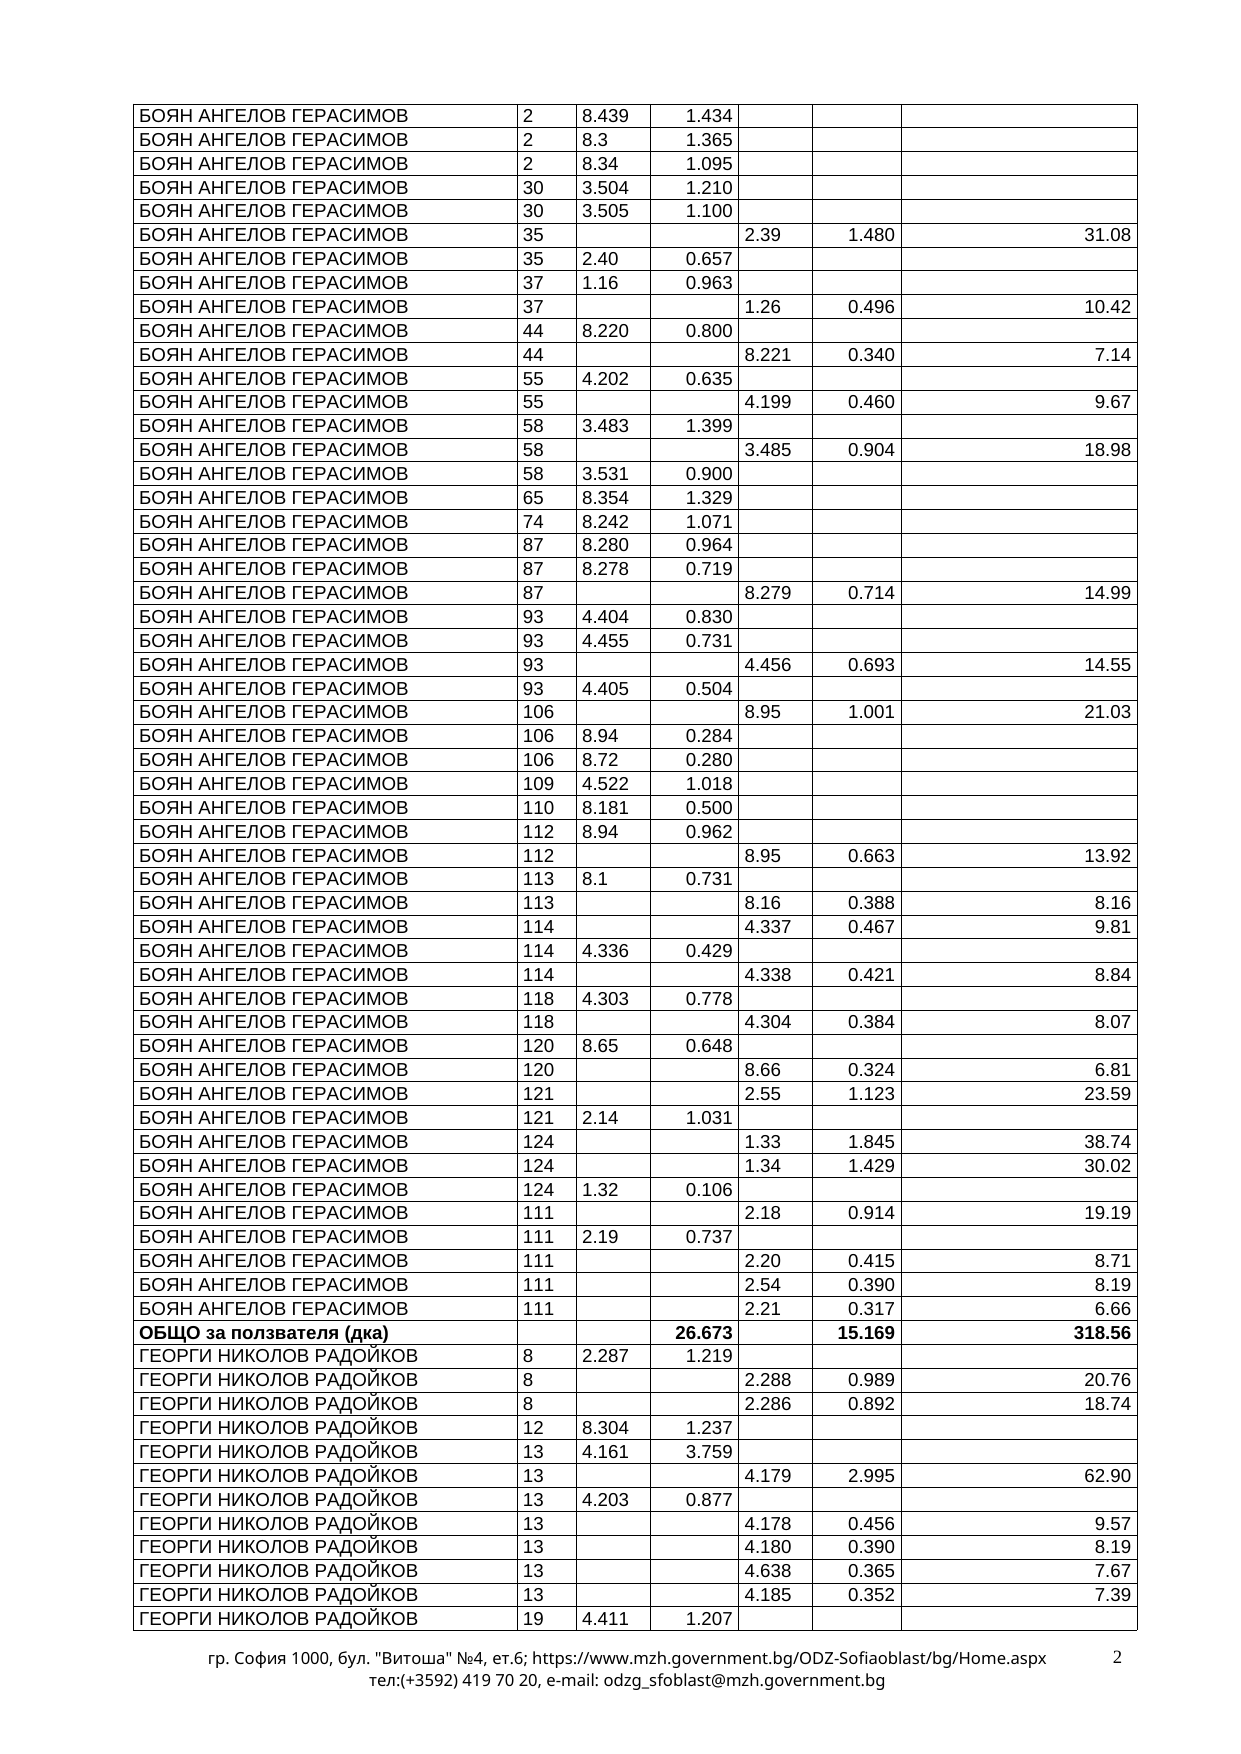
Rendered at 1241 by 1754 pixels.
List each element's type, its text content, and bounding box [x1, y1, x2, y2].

table_cell 3.505 [577, 200, 650, 223]
table_cell 31.08 [902, 224, 1137, 247]
table_cell [739, 677, 812, 700]
table_cell [651, 343, 738, 366]
table_cell 6.66 [902, 1297, 1137, 1320]
table_cell 8.66 [739, 1059, 812, 1081]
table_cell 2.39 [739, 224, 812, 247]
table_cell [902, 987, 1137, 1010]
table_cell 13 [518, 1584, 576, 1606]
table_cell [651, 224, 738, 247]
table_cell 1.031 [651, 1106, 738, 1129]
table_cell БОЯН АНГЕЛОВ ГЕРАСИМОВ [134, 1297, 517, 1320]
table_cell [577, 653, 650, 676]
table_cell [813, 1416, 901, 1439]
table_cell 6.81 [902, 1059, 1137, 1081]
table_cell [813, 271, 901, 294]
table_cell БОЯН АНГЕЛОВ ГЕРАСИМОВ [134, 963, 517, 986]
table_cell [739, 1035, 812, 1058]
table_cell [902, 772, 1137, 795]
table_cell ГЕОРГИ НИКОЛОВ РАДОЙКОВ [134, 1512, 517, 1535]
table_cell [651, 1273, 738, 1296]
table_cell 1.237 [651, 1416, 738, 1439]
table_cell БОЯН АНГЕЛОВ ГЕРАСИМОВ [134, 677, 517, 700]
table_cell БОЯН АНГЕЛОВ ГЕРАСИМОВ [134, 582, 517, 604]
table_cell БОЯН АНГЕЛОВ ГЕРАСИМОВ [134, 510, 517, 533]
table_cell 23.59 [902, 1082, 1137, 1105]
table_cell 124 [518, 1154, 576, 1177]
table_cell БОЯН АНГЕЛОВ ГЕРАСИМОВ [134, 1226, 517, 1248]
table_cell 2.288 [739, 1369, 812, 1392]
table_cell 8 [518, 1345, 576, 1368]
table_cell [813, 1035, 901, 1058]
table_cell 1.071 [651, 510, 738, 533]
table_cell 4.304 [739, 1011, 812, 1034]
table_cell 4.303 [577, 987, 650, 1010]
table_cell ОБЩО за ползвателя (дка) [134, 1321, 517, 1344]
table_cell [651, 1082, 738, 1105]
table_cell [813, 677, 901, 700]
table_cell 0.964 [651, 534, 738, 557]
table_cell 44 [518, 319, 576, 342]
table_cell 1.429 [813, 1154, 901, 1177]
table_cell 15.169 [813, 1321, 901, 1344]
table_cell 8.220 [577, 319, 650, 342]
table_cell [739, 415, 812, 437]
table_cell 2.287 [577, 1345, 650, 1368]
table_cell БОЯН АНГЕЛОВ ГЕРАСИМОВ [134, 987, 517, 1010]
table_cell [739, 749, 812, 771]
table_cell 111 [518, 1273, 576, 1296]
table_cell БОЯН АНГЕЛОВ ГЕРАСИМОВ [134, 558, 517, 581]
table_cell 8.242 [577, 510, 650, 533]
table_cell 8.84 [902, 963, 1137, 986]
table_cell [813, 200, 901, 223]
table_cell 2 [518, 128, 576, 151]
table_cell [902, 128, 1137, 151]
table_cell [739, 271, 812, 294]
table_cell 0.900 [651, 462, 738, 485]
table_cell ГЕОРГИ НИКОЛОВ РАДОЙКОВ [134, 1464, 517, 1487]
table_cell 58 [518, 462, 576, 485]
table_cell 8 [518, 1369, 576, 1392]
table_cell 55 [518, 391, 576, 413]
table_cell [902, 367, 1137, 390]
table_cell БОЯН АНГЕЛОВ ГЕРАСИМОВ [134, 725, 517, 747]
table_cell 0.962 [651, 820, 738, 843]
table_cell 8.1 [577, 868, 650, 891]
table_cell [739, 987, 812, 1010]
table_cell [813, 1345, 901, 1368]
table_cell [739, 176, 812, 199]
table_cell [577, 1273, 650, 1296]
table_cell 13 [518, 1464, 576, 1487]
table_cell БОЯН АНГЕЛОВ ГЕРАСИМОВ [134, 248, 517, 270]
table_cell ГЕОРГИ НИКОЛОВ РАДОЙКОВ [134, 1369, 517, 1392]
table_cell БОЯН АНГЕЛОВ ГЕРАСИМОВ [134, 343, 517, 366]
table_cell 118 [518, 987, 576, 1010]
table_cell [902, 486, 1137, 509]
table_cell 0.830 [651, 605, 738, 628]
table_cell 111 [518, 1226, 576, 1248]
table_cell 0.877 [651, 1488, 738, 1511]
table_cell 38.74 [902, 1130, 1137, 1153]
table_cell 18.98 [902, 439, 1137, 461]
table_cell БОЯН АНГЕЛОВ ГЕРАСИМОВ [134, 749, 517, 771]
table_cell БОЯН АНГЕЛОВ ГЕРАСИМОВ [134, 1154, 517, 1177]
table_cell [577, 295, 650, 318]
table_cell 8.181 [577, 796, 650, 819]
table_cell 124 [518, 1130, 576, 1153]
table_cell 8.354 [577, 486, 650, 509]
table_cell [577, 1059, 650, 1081]
table_cell [739, 868, 812, 891]
table_cell 1.365 [651, 128, 738, 151]
table_cell БОЯН АНГЕЛОВ ГЕРАСИМОВ [134, 1130, 517, 1153]
table_cell [739, 510, 812, 533]
table_cell 93 [518, 629, 576, 652]
table_cell 8.279 [739, 582, 812, 604]
table_cell БОЯН АНГЕЛОВ ГЕРАСИМОВ [134, 868, 517, 891]
table_cell 20.76 [902, 1369, 1137, 1392]
table_cell [651, 295, 738, 318]
table_cell БОЯН АНГЕЛОВ ГЕРАСИМОВ [134, 772, 517, 795]
table_cell 58 [518, 415, 576, 437]
table_cell 13 [518, 1536, 576, 1558]
table_cell 21.03 [902, 701, 1137, 724]
table_cell 113 [518, 892, 576, 914]
table_cell [577, 701, 650, 724]
table_cell 0.963 [651, 271, 738, 294]
table_cell 2.14 [577, 1106, 650, 1129]
table_cell [813, 558, 901, 581]
table_cell [902, 105, 1137, 127]
table_cell 0.280 [651, 749, 738, 771]
table_cell [577, 963, 650, 986]
table_cell 55 [518, 367, 576, 390]
table_cell 93 [518, 653, 576, 676]
table_cell 4.203 [577, 1488, 650, 1511]
table_cell 13 [518, 1560, 576, 1582]
table_cell [813, 319, 901, 342]
table_cell [651, 1584, 738, 1606]
table_cell [902, 248, 1137, 270]
table_cell [739, 820, 812, 843]
table_cell БОЯН АНГЕЛОВ ГЕРАСИМОВ [134, 486, 517, 509]
table_cell БОЯН АНГЕЛОВ ГЕРАСИМОВ [134, 1082, 517, 1105]
table_cell БОЯН АНГЕЛОВ ГЕРАСИМОВ [134, 176, 517, 199]
table_cell [577, 1512, 650, 1535]
table_cell 93 [518, 605, 576, 628]
table_cell [651, 1059, 738, 1081]
table_cell 106 [518, 749, 576, 771]
table_cell 93 [518, 677, 576, 700]
table_cell 0.324 [813, 1059, 901, 1081]
table_cell 4.202 [577, 367, 650, 390]
table_cell [651, 1297, 738, 1320]
table_cell 0.365 [813, 1560, 901, 1582]
table_cell 4.455 [577, 629, 650, 652]
table_cell [813, 248, 901, 270]
table_cell 2.21 [739, 1297, 812, 1320]
table_cell [739, 462, 812, 485]
table_cell 3.531 [577, 462, 650, 485]
table_cell 4.178 [739, 1512, 812, 1535]
table_cell 8.95 [739, 701, 812, 724]
table_cell [651, 1011, 738, 1034]
table_cell [651, 963, 738, 986]
table_cell 58 [518, 439, 576, 461]
table_cell ГЕОРГИ НИКОЛОВ РАДОЙКОВ [134, 1440, 517, 1463]
table_cell [902, 820, 1137, 843]
table_cell 4.336 [577, 939, 650, 962]
table_cell [739, 1106, 812, 1129]
table_cell 8.304 [577, 1416, 650, 1439]
table_cell [577, 1250, 650, 1272]
table_cell 109 [518, 772, 576, 795]
table_cell БОЯН АНГЕЛОВ ГЕРАСИМОВ [134, 629, 517, 652]
table_cell [902, 1035, 1137, 1058]
table_cell 3.759 [651, 1440, 738, 1463]
table_cell БОЯН АНГЕЛОВ ГЕРАСИМОВ [134, 534, 517, 557]
table_cell [813, 105, 901, 127]
table_cell БОЯН АНГЕЛОВ ГЕРАСИМОВ [134, 1250, 517, 1272]
table_cell [577, 1011, 650, 1034]
table_cell 4.161 [577, 1440, 650, 1463]
table_cell 4.405 [577, 677, 650, 700]
table_cell БОЯН АНГЕЛОВ ГЕРАСИМОВ [134, 653, 517, 676]
table_cell 26.673 [651, 1321, 738, 1344]
table_cell 8.221 [739, 343, 812, 366]
table_cell 9.57 [902, 1512, 1137, 1535]
table_cell БОЯН АНГЕЛОВ ГЕРАСИМОВ [134, 605, 517, 628]
table_cell [902, 1488, 1137, 1511]
table_cell 0.496 [813, 295, 901, 318]
table_cell [902, 1106, 1137, 1129]
table_cell 30 [518, 176, 576, 199]
table_cell [813, 725, 901, 747]
table_cell [902, 176, 1137, 199]
table_cell [651, 892, 738, 914]
table_cell 110 [518, 796, 576, 819]
table_cell ГЕОРГИ НИКОЛОВ РАДОЙКОВ [134, 1536, 517, 1558]
table_cell 1.26 [739, 295, 812, 318]
table_cell 2 [518, 152, 576, 175]
table_cell 1.399 [651, 415, 738, 437]
table_cell 113 [518, 868, 576, 891]
table_cell [813, 486, 901, 509]
table_cell 2.19 [577, 1226, 650, 1248]
table_cell 37 [518, 271, 576, 294]
table_cell 87 [518, 558, 576, 581]
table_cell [134, 1607, 517, 1630]
table_cell [902, 510, 1137, 533]
table_cell [739, 128, 812, 151]
table_cell 30 [518, 200, 576, 223]
table_cell 4.185 [739, 1584, 812, 1606]
table_cell 4.180 [739, 1536, 812, 1558]
table_cell 8.280 [577, 534, 650, 557]
table_cell 121 [518, 1106, 576, 1129]
table_cell [902, 725, 1137, 747]
table_cell 1.845 [813, 1130, 901, 1153]
table_cell [577, 844, 650, 867]
table_cell БОЯН АНГЕЛОВ ГЕРАСИМОВ [134, 224, 517, 247]
table_cell [902, 462, 1137, 485]
table_cell 62.90 [902, 1464, 1137, 1487]
table_cell 7.67 [902, 1560, 1137, 1582]
table_cell [739, 796, 812, 819]
table_cell 13 [518, 1440, 576, 1463]
table_cell [577, 1584, 650, 1606]
table_cell 4.179 [739, 1464, 812, 1487]
table_cell [577, 1154, 650, 1177]
table_cell 8.65 [577, 1035, 650, 1058]
table_cell БОЯН АНГЕЛОВ ГЕРАСИМОВ [134, 1011, 517, 1034]
table_cell 0.467 [813, 916, 901, 938]
table_cell ГЕОРГИ НИКОЛОВ РАДОЙКОВ [134, 1560, 517, 1582]
table_cell 0.731 [651, 868, 738, 891]
table_cell 1.001 [813, 701, 901, 724]
table_cell [813, 367, 901, 390]
table_cell [902, 1607, 1137, 1630]
table_cell 106 [518, 701, 576, 724]
table_cell 12 [518, 1416, 576, 1439]
table_cell 8.71 [902, 1250, 1137, 1272]
table_cell 87 [518, 582, 576, 604]
table_cell ГЕОРГИ НИКОЛОВ РАДОЙКОВ [134, 1416, 517, 1439]
table_cell [813, 629, 901, 652]
table_cell [739, 1178, 812, 1201]
table_cell [813, 176, 901, 199]
table_cell [739, 725, 812, 747]
table_cell БОЯН АНГЕЛОВ ГЕРАСИМОВ [134, 319, 517, 342]
table_cell 0.421 [813, 963, 901, 986]
table_cell 4.404 [577, 605, 650, 628]
table_cell 121 [518, 1082, 576, 1105]
table_cell 1.34 [739, 1154, 812, 1177]
table_cell 0.737 [651, 1226, 738, 1248]
table_cell 3.483 [577, 415, 650, 437]
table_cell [134, 105, 517, 127]
table_cell 44 [518, 343, 576, 366]
table_cell [577, 1202, 650, 1224]
table_cell 0.657 [651, 248, 738, 270]
table_cell 37 [518, 295, 576, 318]
table_cell 13 [518, 1488, 576, 1511]
table_cell 124 [518, 1178, 576, 1201]
table_cell [902, 1345, 1137, 1368]
table_cell 0.693 [813, 653, 901, 676]
table_cell 0.504 [651, 677, 738, 700]
table_cell [739, 319, 812, 342]
table_cell 318.56 [902, 1321, 1137, 1344]
table_cell 0.731 [651, 629, 738, 652]
table_cell [902, 1178, 1137, 1201]
table_cell [651, 1369, 738, 1392]
table_cell 1.480 [813, 224, 901, 247]
table_cell [739, 1226, 812, 1248]
table_cell 120 [518, 1035, 576, 1058]
table_cell [651, 1464, 738, 1487]
table_cell [651, 844, 738, 867]
table_cell [813, 1226, 901, 1248]
table_cell БОЯН АНГЕЛОВ ГЕРАСИМОВ [134, 796, 517, 819]
table_cell 114 [518, 963, 576, 986]
table_cell [902, 200, 1137, 223]
table_cell 18.74 [902, 1393, 1137, 1415]
table_cell 2.20 [739, 1250, 812, 1272]
table_cell 114 [518, 916, 576, 938]
table_cell [577, 439, 650, 461]
table_cell 106 [518, 725, 576, 747]
table_cell 0.914 [813, 1202, 901, 1224]
table_cell [577, 1321, 650, 1344]
table_cell [739, 534, 812, 557]
table_cell 65 [518, 486, 576, 509]
table_cell 1.210 [651, 176, 738, 199]
table_cell [902, 558, 1137, 581]
table_cell БОЯН АНГЕЛОВ ГЕРАСИМОВ [134, 1202, 517, 1224]
table_cell 35 [518, 224, 576, 247]
table_cell 13.92 [902, 844, 1137, 867]
table_cell 111 [518, 1297, 576, 1320]
table_cell 0.284 [651, 725, 738, 747]
table_cell 9.67 [902, 391, 1137, 413]
table_cell [739, 1440, 812, 1463]
table_cell [902, 868, 1137, 891]
table_cell [577, 582, 650, 604]
table_cell [813, 987, 901, 1010]
table_cell [739, 558, 812, 581]
table_cell 3.504 [577, 176, 650, 199]
table_cell [902, 677, 1137, 700]
table_cell БОЯН АНГЕЛОВ ГЕРАСИМОВ [134, 1178, 517, 1201]
table_cell 0.500 [651, 796, 738, 819]
table_cell [651, 1154, 738, 1177]
table_cell [813, 772, 901, 795]
table_cell 0.778 [651, 987, 738, 1010]
table_cell 35 [518, 248, 576, 270]
table_cell 111 [518, 1250, 576, 1272]
table_cell 0.388 [813, 892, 901, 914]
table_cell 0.648 [651, 1035, 738, 1058]
table_cell 4.337 [739, 916, 812, 938]
table_cell 4.338 [739, 963, 812, 986]
table_cell 19.19 [902, 1202, 1137, 1224]
table_cell БОЯН АНГЕЛОВ ГЕРАСИМОВ [134, 1059, 517, 1081]
table_cell [813, 1488, 901, 1511]
table_cell [739, 1321, 812, 1344]
table_cell [577, 1464, 650, 1487]
table_cell 0.904 [813, 439, 901, 461]
table_cell 1.207 [651, 1607, 738, 1630]
table_cell [739, 248, 812, 270]
table_cell [739, 105, 812, 127]
table_cell ГЕОРГИ НИКОЛОВ РАДОЙКОВ [134, 1488, 517, 1511]
table_cell 8.439 [577, 105, 650, 127]
table_cell 1.123 [813, 1082, 901, 1105]
table_cell 13 [518, 1512, 576, 1535]
table_cell [739, 152, 812, 175]
table_cell [902, 1416, 1137, 1439]
table_cell 2.55 [739, 1082, 812, 1105]
table_cell [739, 200, 812, 223]
table_cell 14.99 [902, 582, 1137, 604]
table_cell ГЕОРГИ НИКОЛОВ РАДОЙКОВ [134, 1345, 517, 1368]
table_cell [739, 1607, 812, 1630]
table_cell [813, 1607, 901, 1630]
table_cell [739, 772, 812, 795]
table_cell [577, 892, 650, 914]
table_cell 0.317 [813, 1297, 901, 1320]
table_cell 2 [518, 105, 576, 127]
table_cell [813, 939, 901, 962]
table_cell 4.638 [739, 1560, 812, 1582]
table_cell 2.40 [577, 248, 650, 270]
table_cell 7.14 [902, 343, 1137, 366]
table_cell 0.390 [813, 1273, 901, 1296]
table_cell 4.456 [739, 653, 812, 676]
table_cell [739, 1488, 812, 1511]
table_cell 120 [518, 1059, 576, 1081]
table_cell БОЯН АНГЕЛОВ ГЕРАСИМОВ [134, 200, 517, 223]
table_cell [651, 916, 738, 938]
table_cell 2.995 [813, 1464, 901, 1487]
table_cell 10.42 [902, 295, 1137, 318]
table_cell БОЯН АНГЕЛОВ ГЕРАСИМОВ [134, 939, 517, 962]
table_cell 8.16 [739, 892, 812, 914]
table_cell 30.02 [902, 1154, 1137, 1177]
table_cell 0.384 [813, 1011, 901, 1034]
table_cell [577, 391, 650, 413]
table_cell [651, 582, 738, 604]
table_cell [813, 510, 901, 533]
table_cell БОЯН АНГЕЛОВ ГЕРАСИМОВ [134, 820, 517, 843]
table_cell БОЯН АНГЕЛОВ ГЕРАСИМОВ [134, 367, 517, 390]
table_cell [902, 605, 1137, 628]
table_cell 0.429 [651, 939, 738, 962]
table_cell [813, 1178, 901, 1201]
table_cell [813, 462, 901, 485]
table_cell БОЯН АНГЕЛОВ ГЕРАСИМОВ [134, 271, 517, 294]
table_cell [651, 701, 738, 724]
table_cell 1.434 [651, 105, 738, 127]
table_cell [577, 916, 650, 938]
table_cell 112 [518, 844, 576, 867]
table_cell [813, 1106, 901, 1129]
table_cell 4.199 [739, 391, 812, 413]
table_cell [813, 1440, 901, 1463]
table_cell 74 [518, 510, 576, 533]
table_cell 8.34 [577, 152, 650, 175]
table_cell 19 [518, 1607, 576, 1630]
table_cell [651, 439, 738, 461]
table_cell 2.286 [739, 1393, 812, 1415]
table_cell 1.329 [651, 486, 738, 509]
table_cell [902, 1440, 1137, 1463]
table_cell [577, 1130, 650, 1153]
table_cell [651, 1560, 738, 1582]
table_cell [577, 1536, 650, 1558]
table_cell БОЯН АНГЕЛОВ ГЕРАСИМОВ [134, 462, 517, 485]
table_cell [813, 820, 901, 843]
table_cell БОЯН АНГЕЛОВ ГЕРАСИМОВ [134, 844, 517, 867]
table_cell 8.278 [577, 558, 650, 581]
table_cell 8 [518, 1393, 576, 1415]
table_cell [813, 128, 901, 151]
table_cell [902, 749, 1137, 771]
table_cell [902, 534, 1137, 557]
table_cell [739, 629, 812, 652]
table_cell [577, 1560, 650, 1582]
table_cell [902, 152, 1137, 175]
table_cell 8.3 [577, 128, 650, 151]
table_cell 1.095 [651, 152, 738, 175]
table_cell 0.352 [813, 1584, 901, 1606]
table_cell 0.892 [813, 1393, 901, 1415]
table_cell 4.522 [577, 772, 650, 795]
table_cell [739, 1345, 812, 1368]
table_cell 1.219 [651, 1345, 738, 1368]
table_cell [902, 796, 1137, 819]
table_cell [739, 367, 812, 390]
table_cell 9.81 [902, 916, 1137, 938]
table_cell 8.16 [902, 892, 1137, 914]
table_cell 0.390 [813, 1536, 901, 1558]
table_cell 4.411 [577, 1607, 650, 1630]
table_cell 112 [518, 820, 576, 843]
table_cell [813, 534, 901, 557]
table_cell [902, 939, 1137, 962]
table_cell [813, 796, 901, 819]
table_cell 8.07 [902, 1011, 1137, 1034]
table_cell БОЯН АНГЕЛОВ ГЕРАСИМОВ [134, 701, 517, 724]
table_cell 8.94 [577, 820, 650, 843]
table_cell [651, 1536, 738, 1558]
table_cell БОЯН АНГЕЛОВ ГЕРАСИМОВ [134, 391, 517, 413]
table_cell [134, 128, 517, 151]
table_cell 87 [518, 534, 576, 557]
table_cell [813, 415, 901, 437]
table_cell БОЯН АНГЕЛОВ ГЕРАСИМОВ [134, 916, 517, 938]
table_cell [577, 1082, 650, 1105]
table_cell 0.106 [651, 1178, 738, 1201]
table_cell 14.55 [902, 653, 1137, 676]
table_cell 1.16 [577, 271, 650, 294]
table_cell [577, 224, 650, 247]
table_cell [739, 939, 812, 962]
table_cell 8.95 [739, 844, 812, 867]
table_cell 1.018 [651, 772, 738, 795]
table_cell 0.714 [813, 582, 901, 604]
table_cell 0.460 [813, 391, 901, 413]
table_cell 2.18 [739, 1202, 812, 1224]
table_cell БОЯН АНГЕЛОВ ГЕРАСИМОВ [134, 152, 517, 175]
table_cell 3.485 [739, 439, 812, 461]
table_cell [651, 391, 738, 413]
table_cell 0.415 [813, 1250, 901, 1272]
table_cell 0.989 [813, 1369, 901, 1392]
table_cell [651, 1130, 738, 1153]
table_cell [813, 868, 901, 891]
table_cell 118 [518, 1011, 576, 1034]
table_cell БОЯН АНГЕЛОВ ГЕРАСИМОВ [134, 1273, 517, 1296]
table_cell 1.100 [651, 200, 738, 223]
table_cell 0.800 [651, 319, 738, 342]
table_cell [813, 152, 901, 175]
table_cell [577, 343, 650, 366]
table_cell [902, 415, 1137, 437]
table_cell [577, 1393, 650, 1415]
table_cell БОЯН АНГЕЛОВ ГЕРАСИМОВ [134, 1106, 517, 1129]
table_cell БОЯН АНГЕЛОВ ГЕРАСИМОВ [134, 892, 517, 914]
table_cell [651, 1250, 738, 1272]
table_cell 8.19 [902, 1273, 1137, 1296]
table_cell 0.456 [813, 1512, 901, 1535]
table_cell 0.635 [651, 367, 738, 390]
table_cell 7.39 [902, 1584, 1137, 1606]
table_cell [813, 749, 901, 771]
table_cell [739, 1416, 812, 1439]
table_cell 8.72 [577, 749, 650, 771]
table_cell БОЯН АНГЕЛОВ ГЕРАСИМОВ [134, 295, 517, 318]
table_cell ГЕОРГИ НИКОЛОВ РАДОЙКОВ [134, 1393, 517, 1415]
table_cell 1.33 [739, 1130, 812, 1153]
table_cell 114 [518, 939, 576, 962]
table_cell 8.94 [577, 725, 650, 747]
table_cell 111 [518, 1202, 576, 1224]
table_cell [651, 1512, 738, 1535]
table_cell [813, 605, 901, 628]
table_cell [651, 1202, 738, 1224]
table_cell БОЯН АНГЕЛОВ ГЕРАСИМОВ [134, 1035, 517, 1058]
table_cell БОЯН АНГЕЛОВ ГЕРАСИМОВ [134, 415, 517, 437]
table_cell [902, 319, 1137, 342]
table_cell [902, 1226, 1137, 1248]
table_cell [518, 1321, 576, 1344]
table_cell 0.663 [813, 844, 901, 867]
table_cell [577, 1297, 650, 1320]
table_cell 2.54 [739, 1273, 812, 1296]
table_cell [651, 1393, 738, 1415]
table_cell [651, 653, 738, 676]
table_cell [902, 629, 1137, 652]
table_cell 1.32 [577, 1178, 650, 1201]
table_cell [739, 605, 812, 628]
table_cell БОЯН АНГЕЛОВ ГЕРАСИМОВ [134, 439, 517, 461]
table_cell [577, 1369, 650, 1392]
table_cell 0.340 [813, 343, 901, 366]
table_cell [902, 271, 1137, 294]
table_cell [739, 486, 812, 509]
table_cell 0.719 [651, 558, 738, 581]
table_cell ГЕОРГИ НИКОЛОВ РАДОЙКОВ [134, 1584, 517, 1606]
table_cell 8.19 [902, 1536, 1137, 1558]
